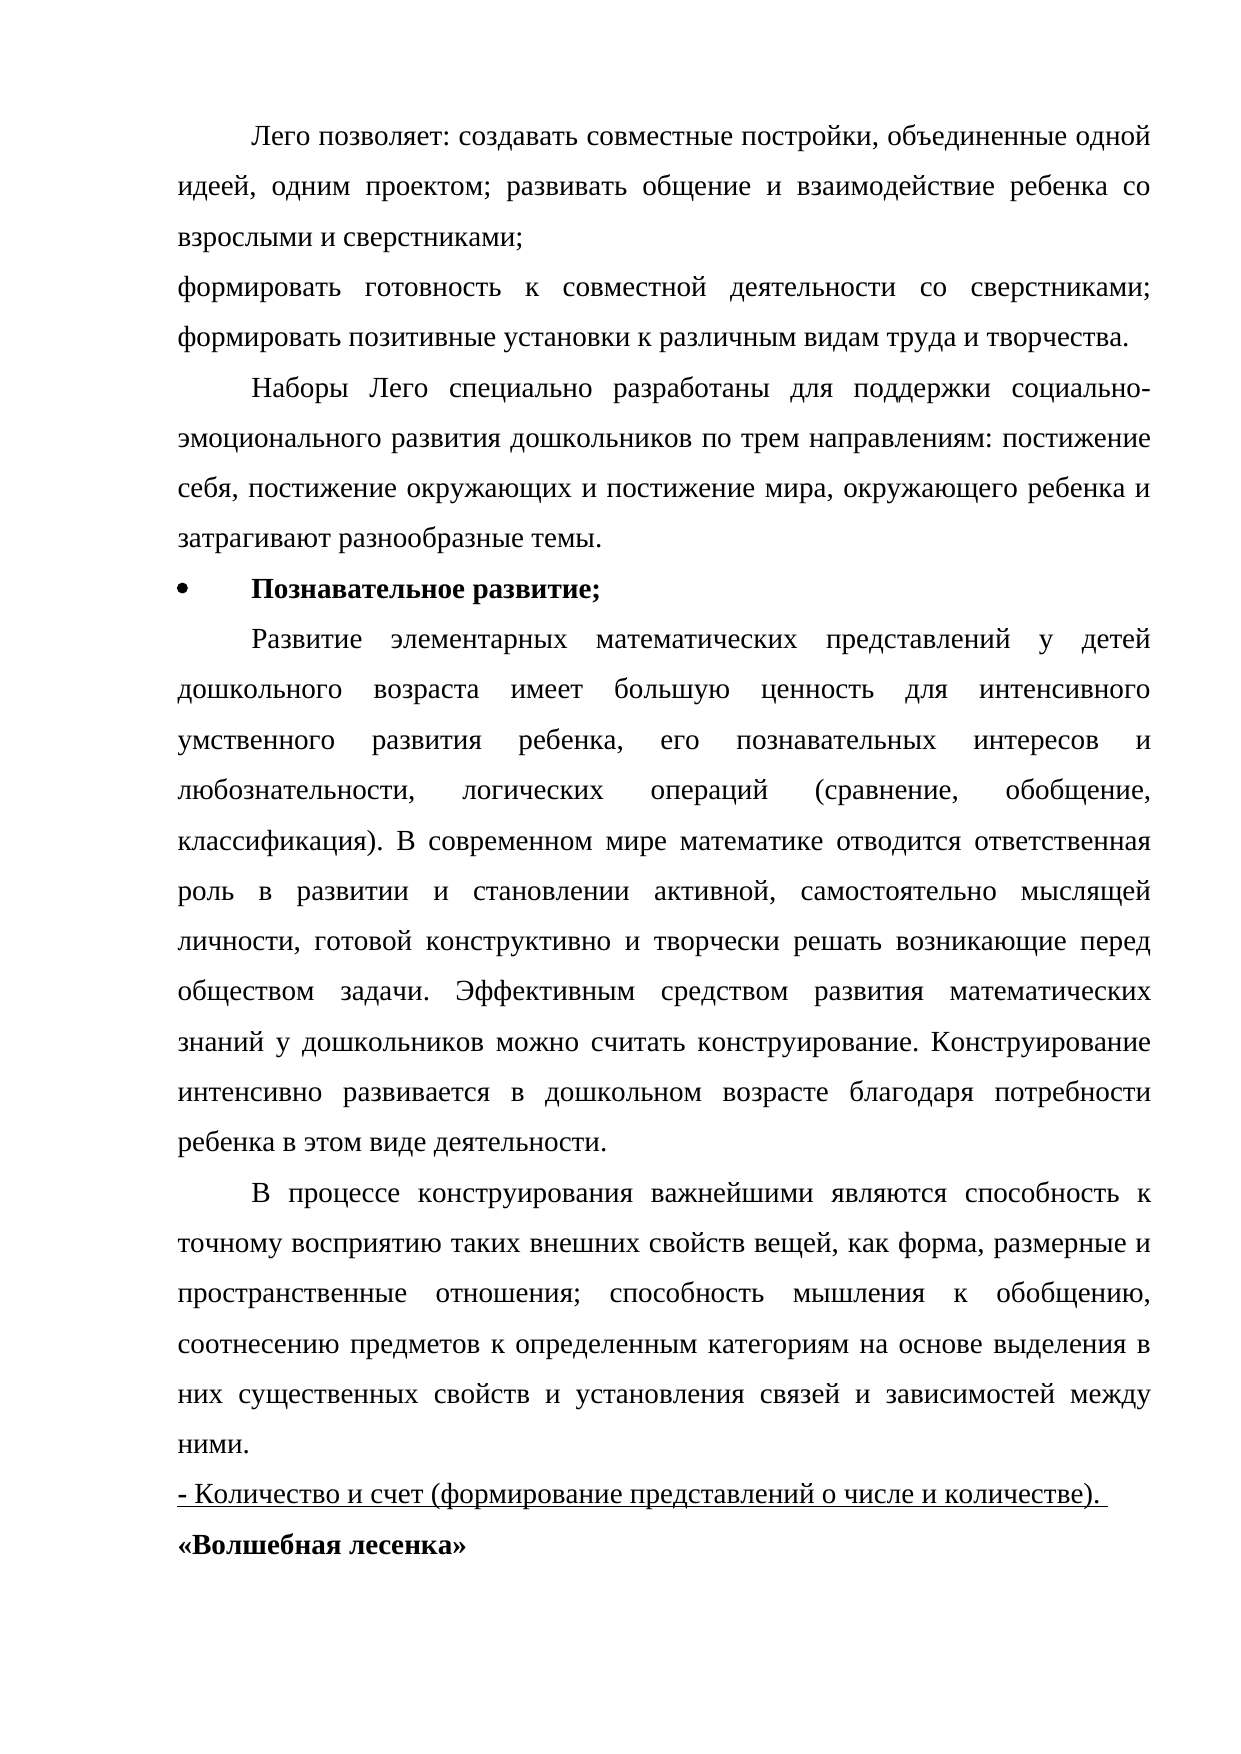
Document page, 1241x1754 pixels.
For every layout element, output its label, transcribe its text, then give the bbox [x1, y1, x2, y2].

text Наборы Лего специально разработаны для поддержки социально-эмоционального развития дошкольников по трем направлениям: постижение себя, постижение окружающих и постижение мира, окружающего ребенка и затрагивают разнообразные темы. [177, 370, 1152, 554]
text - Количество и счет (формирование представлений о числе и количестве). [177, 1477, 1152, 1510]
list Познавательное развитие; [177, 571, 1152, 604]
text Развитие элементарных математических представлений у детей дошкольного возраста имеет большую ценность для интенсивного умственного развития ребенка, его познавательных интересов и любознательности, логических операций (сравнение, обобщение, классификация). В современном мире математике отводится ответственная роль в развитии и становлении активной, самостоятельно мыслящей личности, готовой конструктивно и творчески решать возникающие перед обществом задачи. Эффективным средством развития математических знаний у дошкольников можно считать конструирование. Конструирование интенсивно развивается в дошкольном возрасте благодаря потребности ребенка в этом виде деятельности. [177, 621, 1152, 1158]
text «Волшебная лесенка» [177, 1527, 1152, 1561]
text В процессе конструирования важнейшими являются способность к точному восприятию таких внешних свойств вещей, как форма, размерные и пространственные отношения; способность мышления к обобщению, соотнесению предметов к определенным категориям на основе выделения в них существенных свойств и установления связей и зависимостей между ними. [177, 1175, 1152, 1460]
text формировать готовность к совместной деятельности со сверстниками; формировать позитивные установки к различным видам труда и творчества. [177, 269, 1152, 353]
text Лего позволяет: создавать совместные постройки, объединенные одной идеей, одним проектом; развивать общение и взаимодействие ребенка со взрослыми и сверстниками; [177, 118, 1152, 252]
